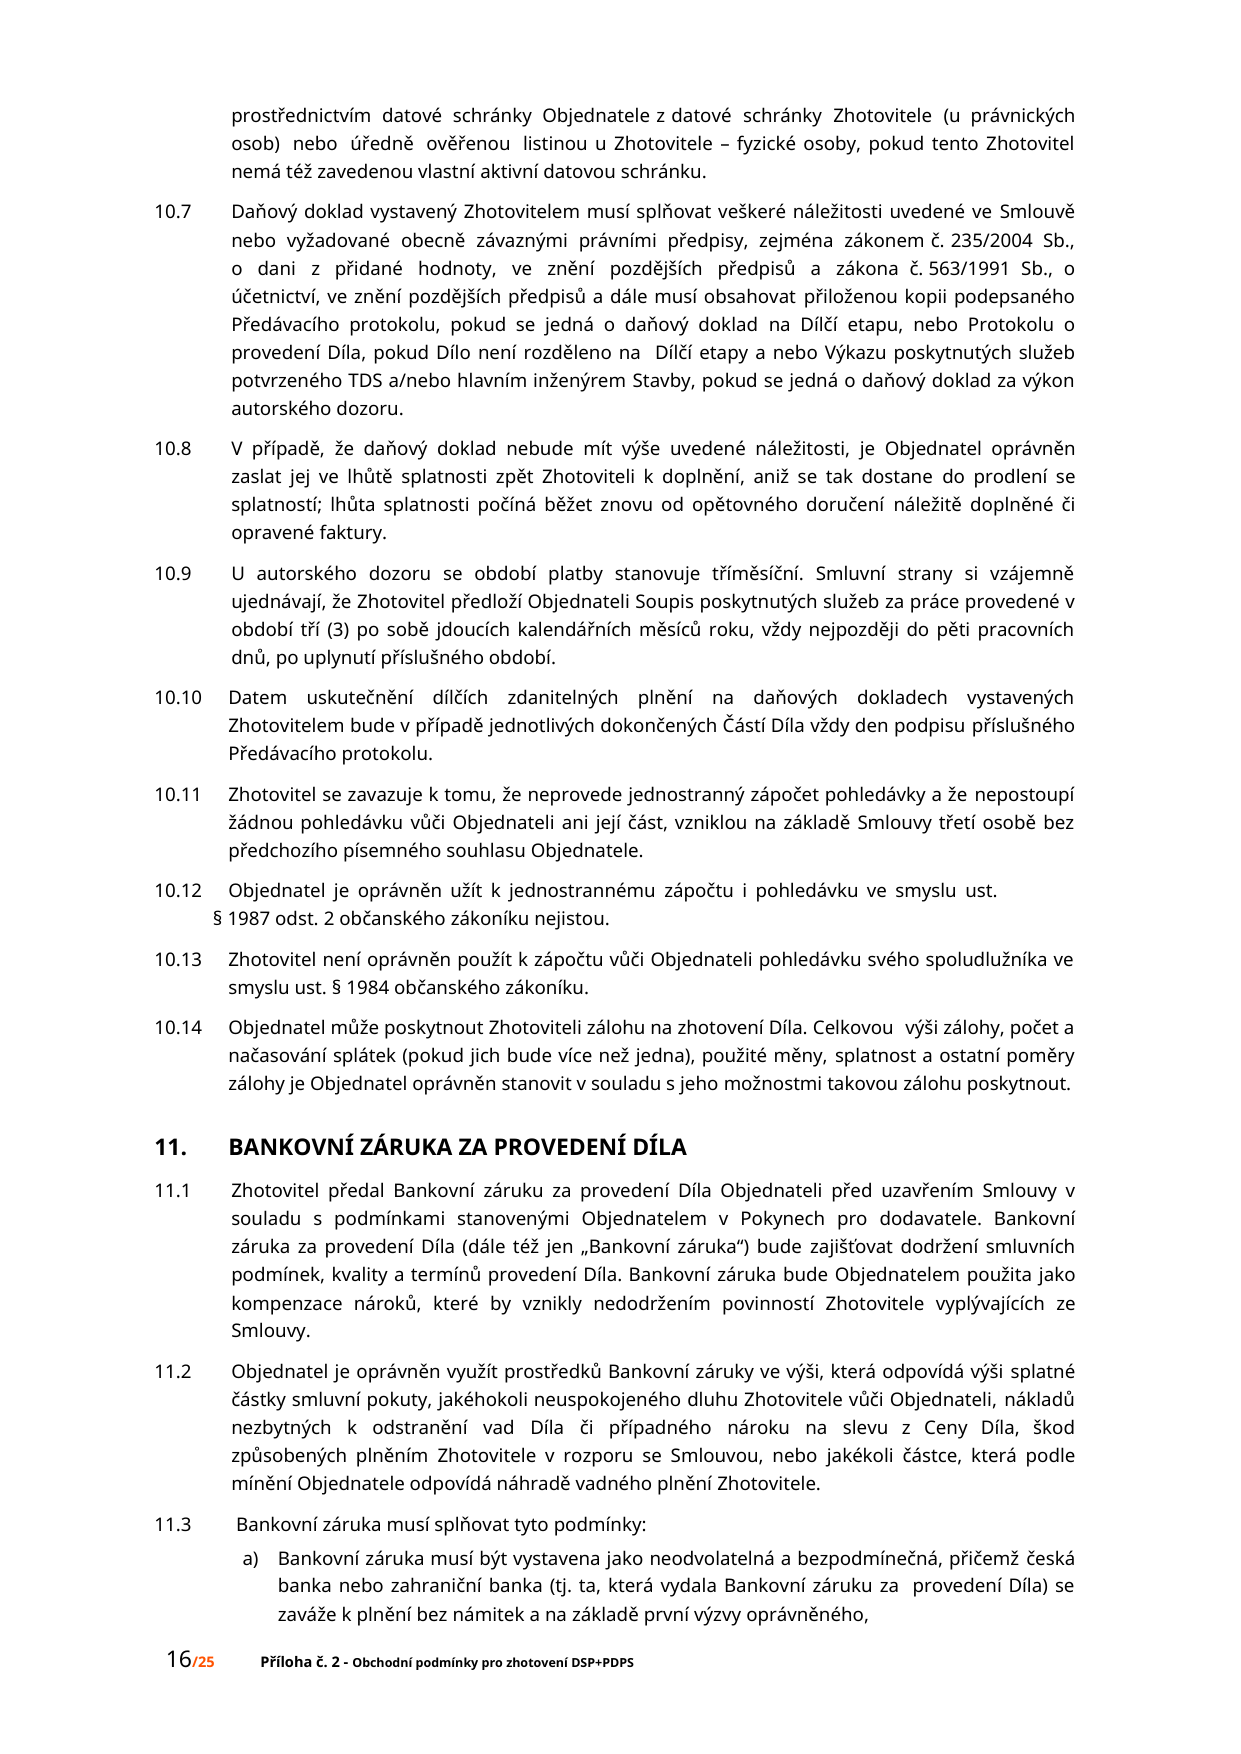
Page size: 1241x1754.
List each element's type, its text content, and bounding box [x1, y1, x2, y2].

text § 1987 odst. 2 občanského zákoníku nejistou. [154, 906, 1088, 931]
list Objednatel je oprávněn užít k jednostrannému zápočtu i pohledávku ve smyslu ust. [154, 878, 1088, 903]
list Bankovní záruka musí splňovat tyto podmínky: [154, 1511, 1088, 1536]
list Zhotovitel není oprávněn použít k zápočtu vůči Objednateli pohledávku svého spoludlužníka ve smyslu ust. § 1984 občanského zákoníku. [154, 946, 1074, 999]
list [154, 102, 1075, 184]
list V případě, že daňový doklad nebude mít výše uvedené náležitosti, je Objednatel oprávněn zaslat jej ve lhůtě splatnosti zpět Zhotoviteli k doplnění, aniž se tak dostane do prodlení se splatností; lhůta splatnosti počíná běžet znovu od opětovného doručení náležitě doplněné či opravené faktury. [154, 436, 1076, 545]
list Objednatel může poskytnout Zhotoviteli zálohu na zhotovení Díla. Celkovou výši zálohy, počet a načasování splátek (pokud jich bude více než jedna), použité měny, splatnost a ostatní poměry zálohy je Objednatel oprávněn stanovit v souladu s jeho možnostmi takovou zálohu poskytnout. [154, 1014, 1074, 1096]
list U autorského dozoru se období platby stanovuje tříměsíční. Smluvní strany si vzájemně ujednávají, že Zhotovitel předloží Objednateli Soupis poskytnutých služeb za práce provedené v období tří (3) po sobě jdoucích kalendářních měsíců roku, vždy nejpozději do pěti pracovních dnů, po uplynutí příslušného období. [154, 560, 1076, 670]
list Bankovní záruka musí být vystavena jako neodvolatelná a bezpodmínečná, přičemž česká banka nebo zahraniční banka (tj. ta, která vydala Bankovní záruku za provedení Díla) se zaváže k plnění bez námitek a na základě první výzvy oprávněného, [242, 1545, 1075, 1626]
list Objednatel je oprávněn využít prostředků Bankovní záruky ve výši, která odpovídá výši splatné částky smluvní pokuty, jakéhokoli neuspokojeného dluhu Zhotovitele vůči Objednateli, nákladů nezbytných k odstranění vad Díla či případného nároku na slevu z Ceny Díla, škod způsobených plněním Zhotovitele v rozporu se Smlouvou, nebo jakékoli částce, která podle mínění Objednatele odpovídá náhradě vadného plnění Zhotovitele. [154, 1358, 1075, 1496]
subtitle BANKOVNÍ ZÁRUKA ZA PROVEDENÍ DÍLA [154, 1131, 1088, 1162]
list Zhotovitel se zavazuje k tomu, že neprovede jednostranný zápočet pohledávky a že nepostoupí žádnou pohledávku vůči Objednateli ani její část, vzniklou na základě Smlouvy třetí osobě bez předchozího písemného souhlasu Objednatele. [154, 781, 1074, 863]
list Daňový doklad vystavený Zhotovitelem musí splňovat veškeré náležitosti uvedené ve Smlouvě nebo vyžadované obecně závaznými právními předpisy, zejména zákonem č. 235/2004 Sb., o dani z přidané hodnoty, ve znění pozdějších předpisů a zákona č. 563/1991 Sb., o účetnictví, ve znění pozdějších předpisů a dále musí obsahovat přiloženou kopii podepsaného Předávacího protokolu, pokud se jedná o daňový doklad na Dílčí etapu, nebo Protokolu o provedení Díla, pokud Dílo není rozděleno na Dílčí etapy a nebo Výkazu poskytnutých služeb potvrzeného TDS a/nebo hlavním inženýrem Stavby, pokud se jedná o daňový doklad za výkon autorského dozoru. [154, 199, 1075, 421]
list Zhotovitel předal Bankovní záruku za provedení Díla Objednateli před uzavřením Smlouvy v souladu s podmínkami stanovenými Objednatelem v Pokynech pro dodavatele. Bankovní záruka za provedení Díla (dále též jen „Bankovní záruka“) bude zajišťovat dodržení smluvních podmínek, kvality a termínů provedení Díla. Bankovní záruka bude Objednatelem použita jako kompenzace nároků, které by vznikly nedodržením povinností Zhotovitele vyplývajících ze Smlouvy. [154, 1178, 1075, 1343]
list Datem uskutečnění dílčích zdanitelných plnění na daňových dokladech vystavených Zhotovitelem bude v případě jednotlivých dokončených Částí Díla vždy den podpisu příslušného Předávacího protokolu. [154, 685, 1075, 766]
